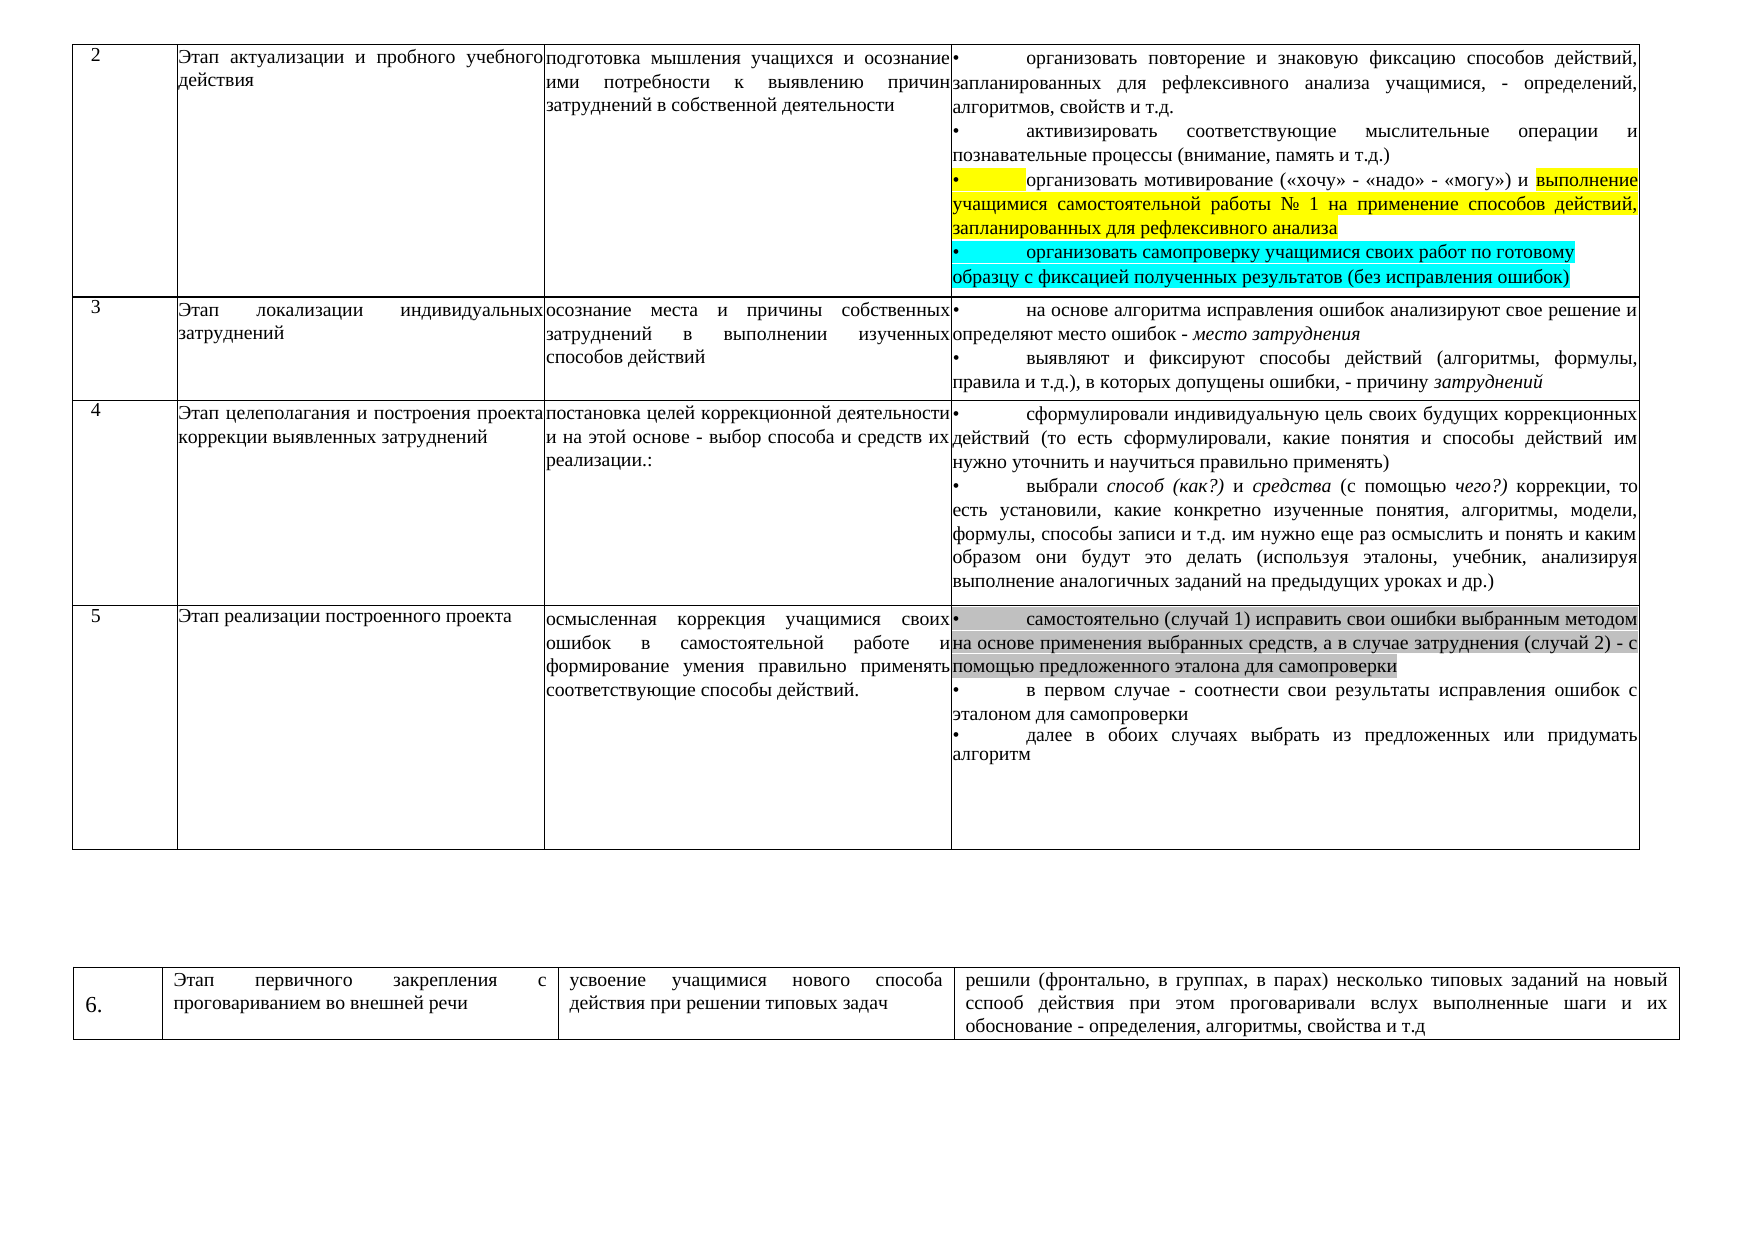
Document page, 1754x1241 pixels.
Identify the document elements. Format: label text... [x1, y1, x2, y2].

table_cell Этап локализации индивидуальных затруднений [178, 298, 544, 400]
table_header 6 6. [74, 968, 162, 1039]
table_cell Этап реализации построенного проекта [178, 606, 544, 849]
table_cell 4 [73, 401, 177, 605]
table_header усвоение учащимися нового способа действия при решении типовых задач [559, 968, 954, 1039]
table_cell постановка целей коррекционной деятельности и на этой основе - выбор способа и средств их реализации.: [545, 401, 951, 605]
table_cell осмысленная коррекция учащимися своих ошибок в самостоятельной работе и формирование умения правильно применять соответствующие способы действий. [545, 606, 951, 849]
table_cell организовать повторение и знаковую фиксацию способов действий, запланированных для рефлексивного анализа учащимися, - определений, алгоритмов, свойств и т.д. активизировать соответствующие мыслительные операции и познавательные процессы (внимание, память и т.д.) организовать мотивирование («хочу» - «надо» - «могу») и выполнение учащимися самостоятельной работы № 1 на применение способов действий, запланированных для рефлексивного анализа организовать самопроверку учащимися своих работ по готовому образцу с фиксацией полученных результатов (без исправления ошибок) [952, 45, 1639, 296]
table_cell Этап целеполагания и построения проекта коррекции выявленных затруднений [178, 401, 544, 605]
table_cell 2 [73, 45, 177, 296]
table_cell осознание места и причины собственных затруднений в выполнении изученных способов действий [545, 298, 951, 400]
table_cell Этап актуализации и пробного учебного действия [178, 45, 544, 296]
table_cell на основе алгоритма исправления ошибок анализируют свое решение и определяют место ошибок - место затруднения выявляют и фиксируют способы действий (алгоритмы, формулы, правила и т.д.), в которых допущены ошибки, - причину затруднений [952, 298, 1639, 400]
table_cell 3 [73, 298, 177, 400]
table_header решили (фронтально, в группах, в парах) несколько типовых заданий на новый сспооб действия при этом проговаривали вслух выполненные шаги и их обоснование - определения, алгоритмы, свойства и т.д [955, 968, 1679, 1039]
table_cell сформулировали индивидуальную цель своих будущих коррекционных действий (то есть сформулировали, какие понятия и способы действий им нужно уточнить и научиться правильно применять) выбрали способ (как?) и средства (с помощью чего?) коррекции, то есть установили, какие конкретно изученные понятия, алгоритмы, модели, формулы, способы записи и т.д. им нужно еще раз осмыслить и понять и каким образом они будут это делать (используя эталоны, учебник, анализируя выполнение аналогичных заданий на предыдущих уроках и др.) [952, 401, 1639, 605]
table_cell 5 [73, 606, 177, 849]
table_cell подготовка мышления учащихся и осознание ими потребности к выявлению причин затруднений в собственной деятельности [545, 45, 951, 296]
table_cell самостоятельно (случай 1) исправить свои ошибки выбранным методом на основе применения выбранных средств, а в случае затруднения (случай 2) - с помощью предложенного эталона для самопроверки в первом случае - соотнести свои результаты исправления ошибок с эталоном для самопроверки далее в обоих случаях выбрать из предложенных или придумать алгоритм [952, 606, 1639, 849]
table_header Этап первичного закрепления с проговариванием во внешней речи [163, 968, 558, 1039]
